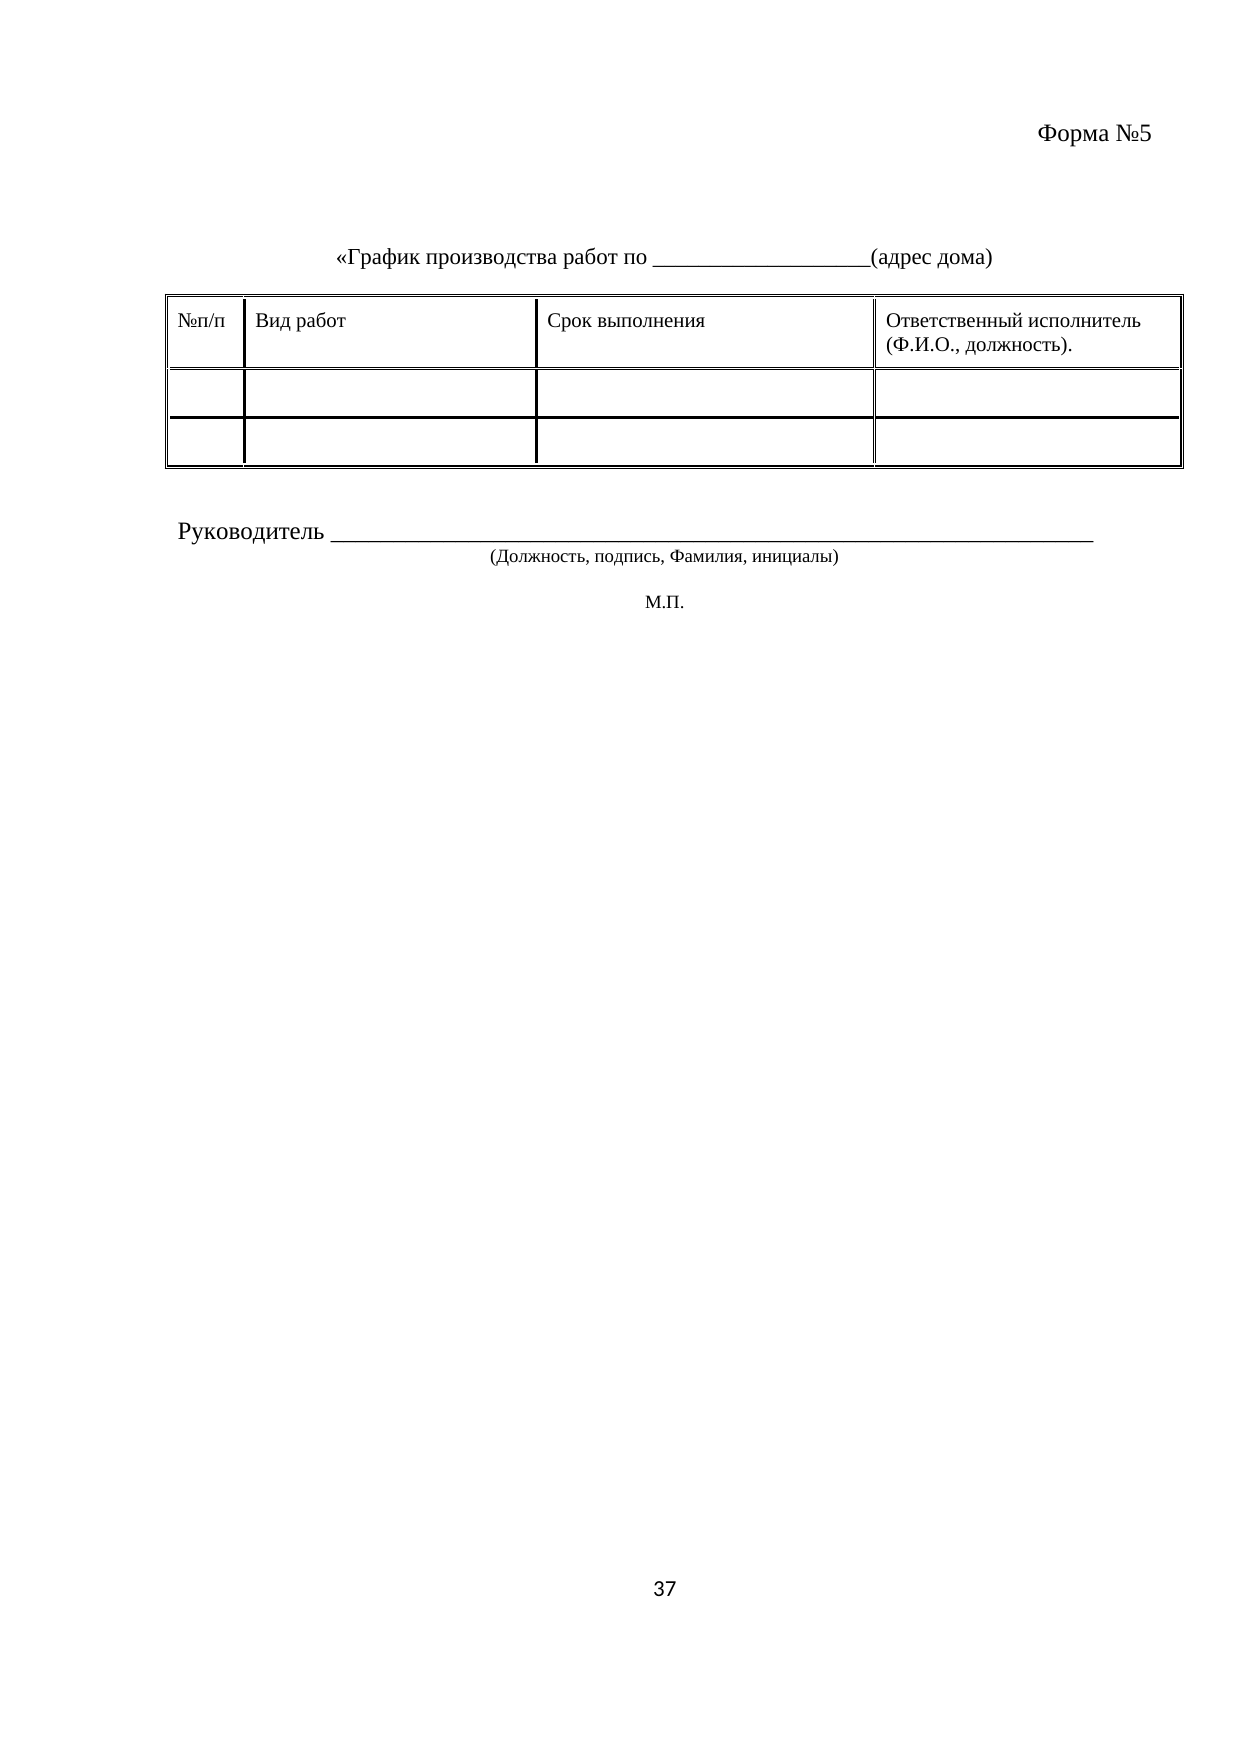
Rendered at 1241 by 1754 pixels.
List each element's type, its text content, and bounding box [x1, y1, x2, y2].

text (Должность, подпись, Фамилия, инициалы) [177, 545, 1152, 567]
table_header Срок выполнения [536, 297, 875, 367]
table_cell [875, 367, 1182, 416]
text Форма №5 [177, 118, 1152, 147]
text М.П. [177, 591, 1152, 612]
table_header Вид работ [244, 297, 536, 367]
table_cell [536, 419, 875, 465]
text «График производства работ по ___________________(адрес дома) [177, 243, 1152, 269]
table_cell [244, 419, 536, 465]
table_header №п/п [168, 295, 244, 367]
table_cell [538, 370, 873, 416]
table_cell [166, 367, 244, 416]
table_cell [875, 416, 1180, 465]
text Руководитель _____________________________________________________________ [177, 516, 1152, 545]
table_cell [168, 416, 244, 465]
table_cell [246, 370, 535, 416]
table_header Ответственный исполнитель (Ф.И.О., должность). [875, 297, 1180, 367]
